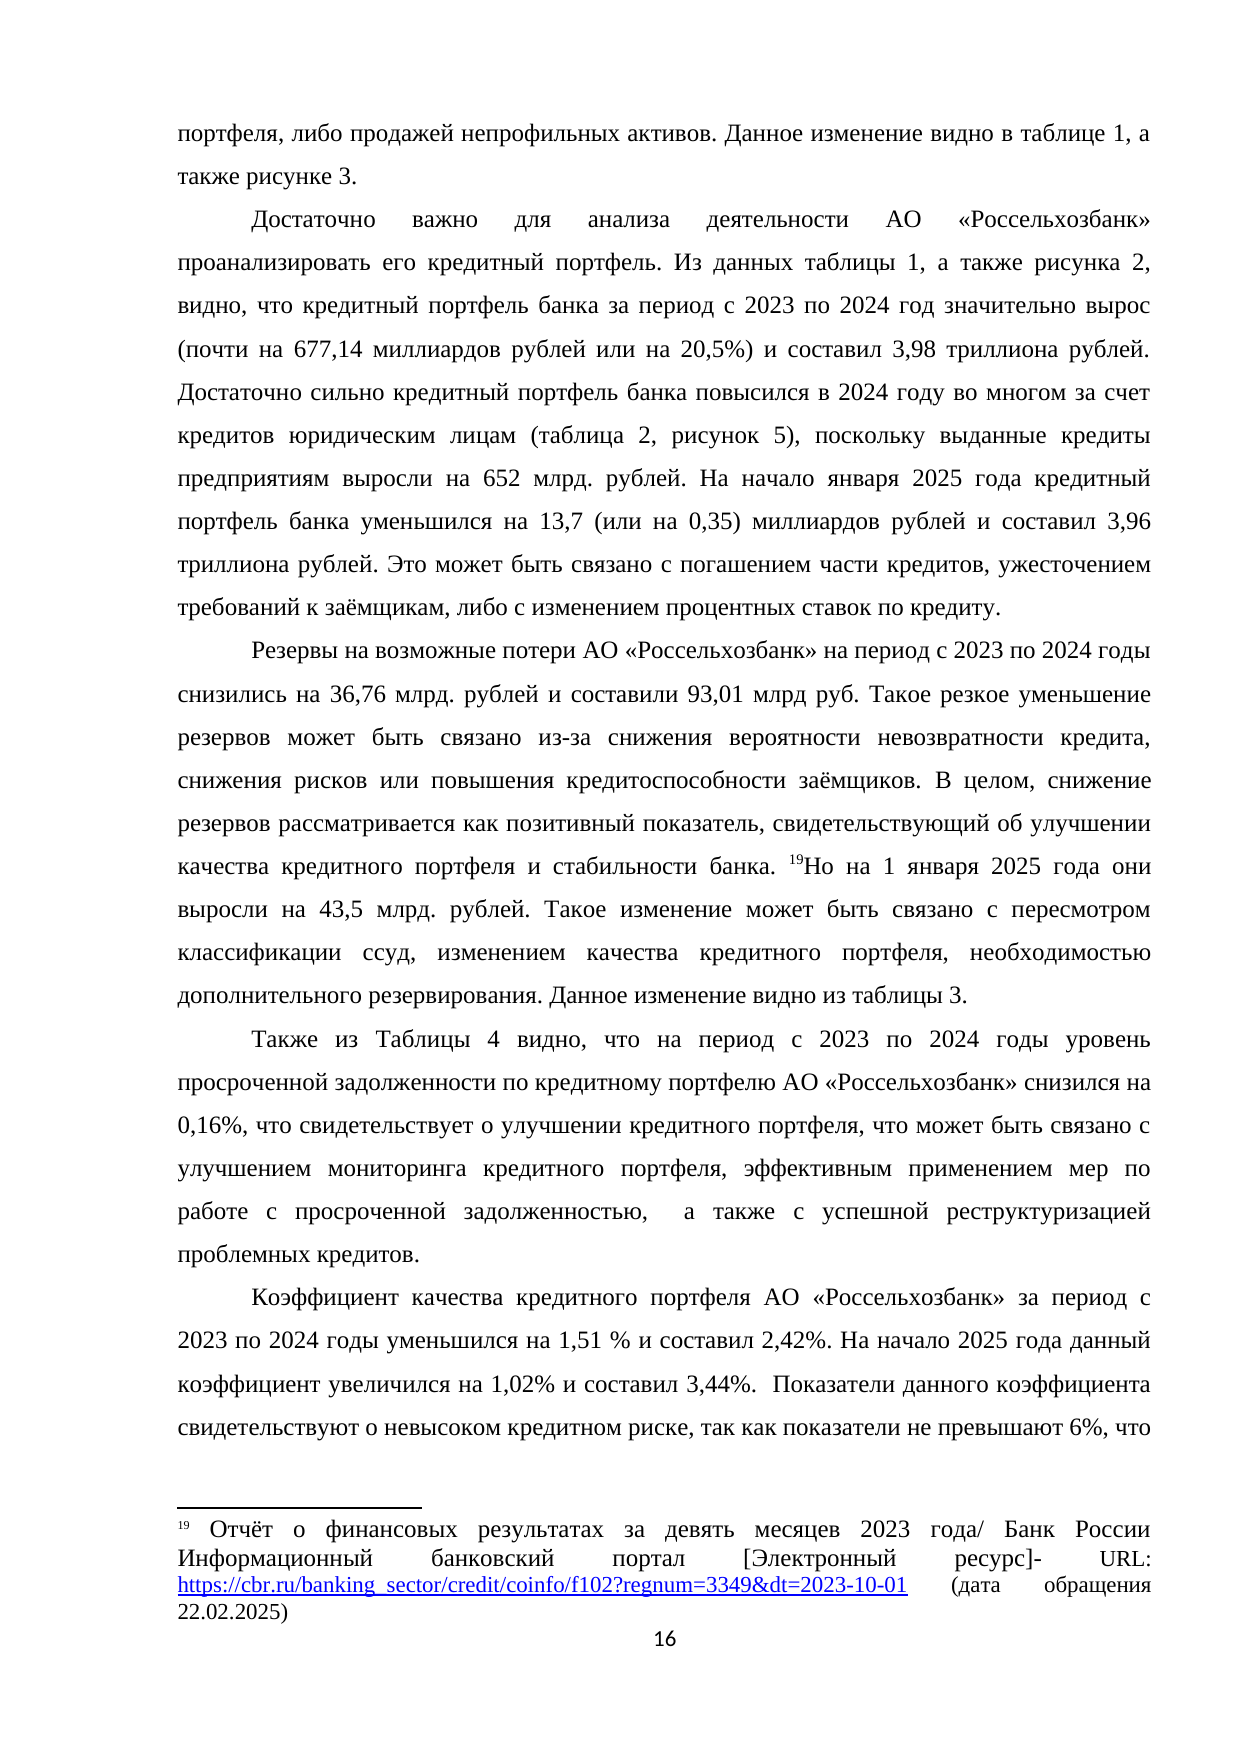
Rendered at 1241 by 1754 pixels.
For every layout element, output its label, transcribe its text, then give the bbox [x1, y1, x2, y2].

text Также из Таблицы 4 видно, что на период с 2023 по 2024 годы уровень просроченной задолженности по кредитному портфелю АО «Россельхозбанк» снизился на 0,16%, что свидетельствует о улучшении кредитного портфеля, что может быть связано с улучшением мониторинга кредитного портфеля, эффективным применением мер по работе с просроченной задолженностью, а также с успешной реструктуризацией проблемных кредитов. [177, 1024, 1152, 1268]
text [177, 1282, 1152, 1441]
text Резервы на возможные потери АО «Россельхозбанк» на период с 2023 по 2024 годы снизились на 36,76 млрд. рублей и составили 93,01 млрд руб. Такое резкое уменьшение резервов может быть связано из-за снижения вероятности невозвратности кредита, снижения рисков или повышения кредитоспособности заёмщиков. В целом, снижение резервов рассматривается как позитивный показатель, свидетельствующий об улучшении качества кредитного портфеля и стабильности банка. Но на 1 января 2025 года они выросли на 43,5 млрд. рублей. Такое изменение может быть связано с пересмотром классификации ссуд, изменением качества кредитного портфеля, необходимостью дополнительного резервирования. Данное изменение видно из таблицы 3. [177, 636, 1152, 1009]
text Достаточно важно для анализа деятельности АО «Россельхозбанк» проанализировать его кредитный портфель. Из данных таблицы 1, а также рисунка 2, видно, что кредитный портфель банка за период с 2023 по 2024 год значительно вырос (почти на 677,14 миллиардов рублей или на 20,5%) и составил 3,98 триллиона рублей. Достаточно сильно кредитный портфель банка повысился в 2024 году во многом за счет кредитов юридическим лицам (таблица 2, рисунок 5), поскольку выданные кредиты предприятиям выросли на 652 млрд. рублей. На начало января 2025 года кредитный портфель банка уменьшился на 13,7 (или на 0,35) миллиардов рублей и составил 3,96 триллиона рублей. Это может быть связано с погашением части кредитов, ужесточением требований к заёмщикам, либо с изменением процентных ставок по кредиту. [177, 204, 1152, 621]
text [177, 118, 1152, 190]
